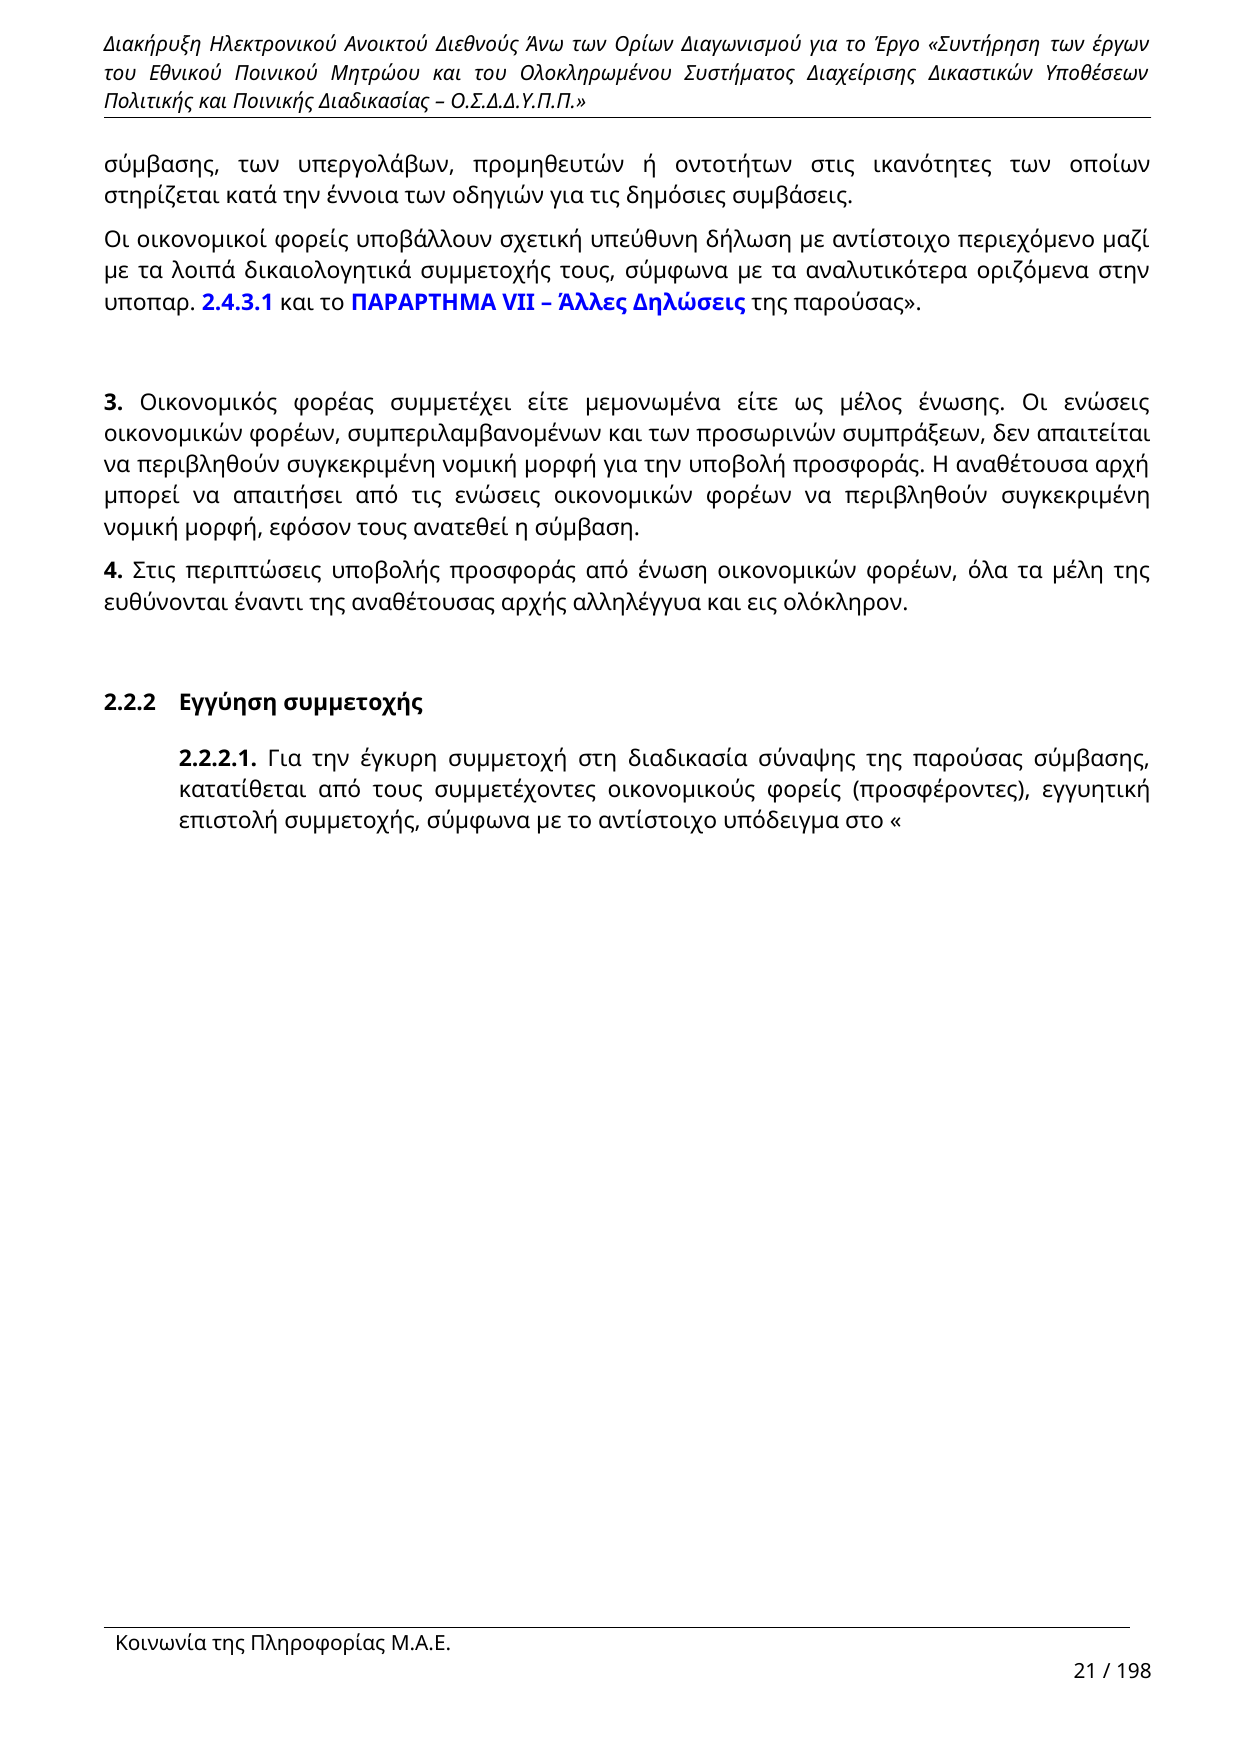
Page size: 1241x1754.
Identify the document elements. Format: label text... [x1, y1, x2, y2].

list 2.2.2.1. Για την έγκυρη συμμετοχή στη διαδικασία σύναψης της παρούσας σύμβασης, κατατίθεται από τους συμμετέχοντες οικονομικούς φορείς (προσφέροντες), εγγυητική επιστολή συμμετοχής, σύμφωνα με το αντίστοιχο υπόδειγμα στο « [178, 742, 1151, 835]
text Οι οικονομικοί φορείς υποβάλλουν σχετική υπεύθυνη δήλωση με αντίστοιχο περιεχόμενο μαζί με τα λοιπά δικαιολογητικά συμμετοχής τους, σύμφωνα με τα αναλυτικότερα οριζόμενα στην υποπαρ. 2.4.3.1 και το 0ΠΑΡΑΡΤΗΜΑ VIΙ – Άλλες Δηλώσεις της παρούσας». [103, 223, 1151, 317]
text 3. Οικονομικός φορέας συμμετέχει είτε μεμονωμένα είτε ως μέλος ένωσης. Οι ενώσεις οικονομικών φορέων, συμπεριλαμβανομένων και των προσωρινών συμπράξεων, δεν απαιτείται να περιβληθούν συγκεκριμένη νομική μορφή για την υποβολή προσφοράς. Η αναθέτουσα αρχή μπορεί να απαιτήσει από τις ενώσεις οικονομικών φορέων να περιβληθούν συγκεκριμένη νομική μορφή, εφόσον τους ανατεθεί η σύμβαση. [103, 385, 1151, 542]
text 4. Στις περιπτώσεις υποβολής προσφοράς από ένωση οικονομικών φορέων, όλα τα μέλη της ευθύνονται έναντι της αναθέτουσας αρχής αλληλέγγυα και εις ολόκληρον. [103, 554, 1151, 617]
subtitle Εγγύηση συμμετοχής [103, 685, 1151, 717]
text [103, 148, 1151, 210]
